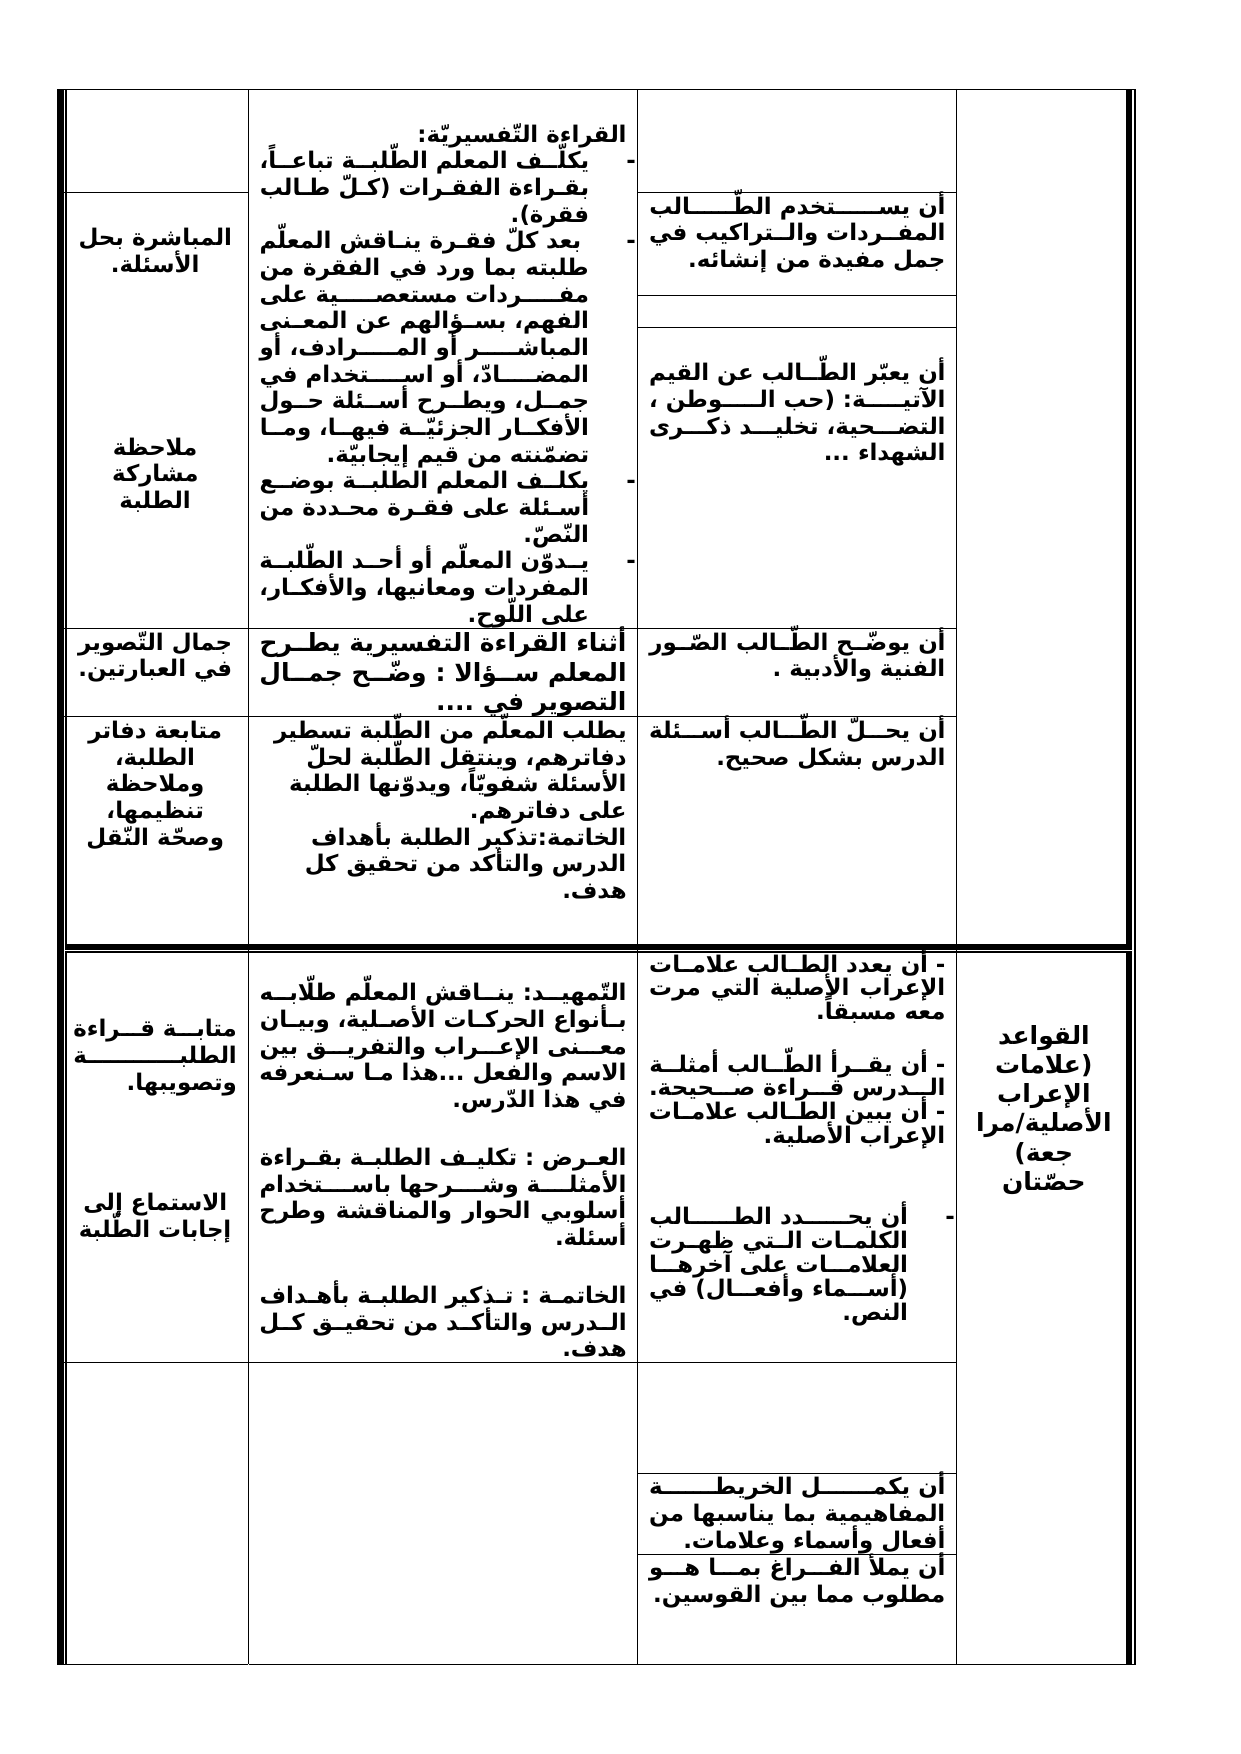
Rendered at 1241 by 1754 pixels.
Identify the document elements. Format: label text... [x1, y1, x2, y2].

table_cell أن يكمل الخريطة المفاهيمية بما يناسبها من أفعال وأسماء وعلامات. [638, 1474, 956, 1553]
table_cell التّمهيد: يناقش المعلّم طلّابه بأنواع الحركات الأصلية، وبيان معنى الإعراب والتفريق بين الاسم والفعل ...هذا ما سنعرفه في هذا الدّرس. العرض : تكليف الطلبة بقراءة الأمثلة وشرحها باستخدام أسلوبي الحوار والمناقشة وطرح أسئلة. الخاتمة : تذكير الطلبة بأهداف الدرس والتأكد من تحقيق كل هدف. [249, 953, 637, 1362]
table_cell [638, 1363, 956, 1472]
table_cell أن يستخدم الطّالب المفردات والتراكيب في جمل مفيدة من إنشائه. [638, 193, 956, 295]
table_cell أن يعبّر الطّالب عن القيم الآتية: (حب الوطن ، التضحية، تخليد ذكرى الشهداء ... [638, 328, 956, 628]
table_cell متابعة دفاتر الطلبة، وملاحظة تنظيمها، وصحّة النّقل [67, 717, 248, 943]
table_cell [249, 1363, 637, 1664]
table_cell أثناء القراءة التفسيرية يطرح المعلم سؤالا : وضّح جمال التصوير في .... [249, 629, 637, 716]
table_cell متابة قراءة الطلبة وتصويبها. الاستماع إلى إجابات الطّلبة [67, 953, 248, 1362]
table_cell [67, 1363, 248, 1664]
table_cell أن يملأ الفراغ بما هو مطلوب مما بين القوسين. [638, 1555, 956, 1664]
table_cell أن يوضّح الطّالب الصّور الفنية والأدبية . [638, 629, 956, 716]
table_cell المباشرة بحل الأسئلة. ملاحظة مشاركة الطلبة [67, 193, 248, 628]
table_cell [249, 90, 637, 628]
table_cell أن يحلّ الطّالب أسئلة الدرس بشكل صحيح. [638, 717, 956, 943]
table_cell [67, 90, 248, 192]
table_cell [638, 90, 956, 192]
table_cell - أن يعدد الطالب علامات الإعراب الأصلية التي مرت معه مسبقاً. - أن يقرأ الطّالب أمثلة الدرس قراءة صحيحة. - أن يبين الطالب علامات الإعراب الأصلية. أن يحدد الطالب الكلمات التي ظهرت العلامات على آخرها (أسماء وأفعال) في النص. [638, 953, 956, 1362]
table_cell [638, 296, 956, 327]
table_cell يطلب المعلّم من الطّلبة تسطير دفاترهم، وينتقل الطّلبة لحلّ الأسئلة شفويّاً، ويدوّنها الطلبة على دفاترهم. الخاتمة:تذكير الطلبة بأهداف الدرس والتأكد من تحقيق كل هدف. [249, 717, 637, 943]
table_cell جمال التّصوير في العبارتين. [67, 629, 248, 716]
table_cell القواعد (علامات الإعراب الأصلية/مراجعة) حصّتان [957, 953, 1126, 1664]
